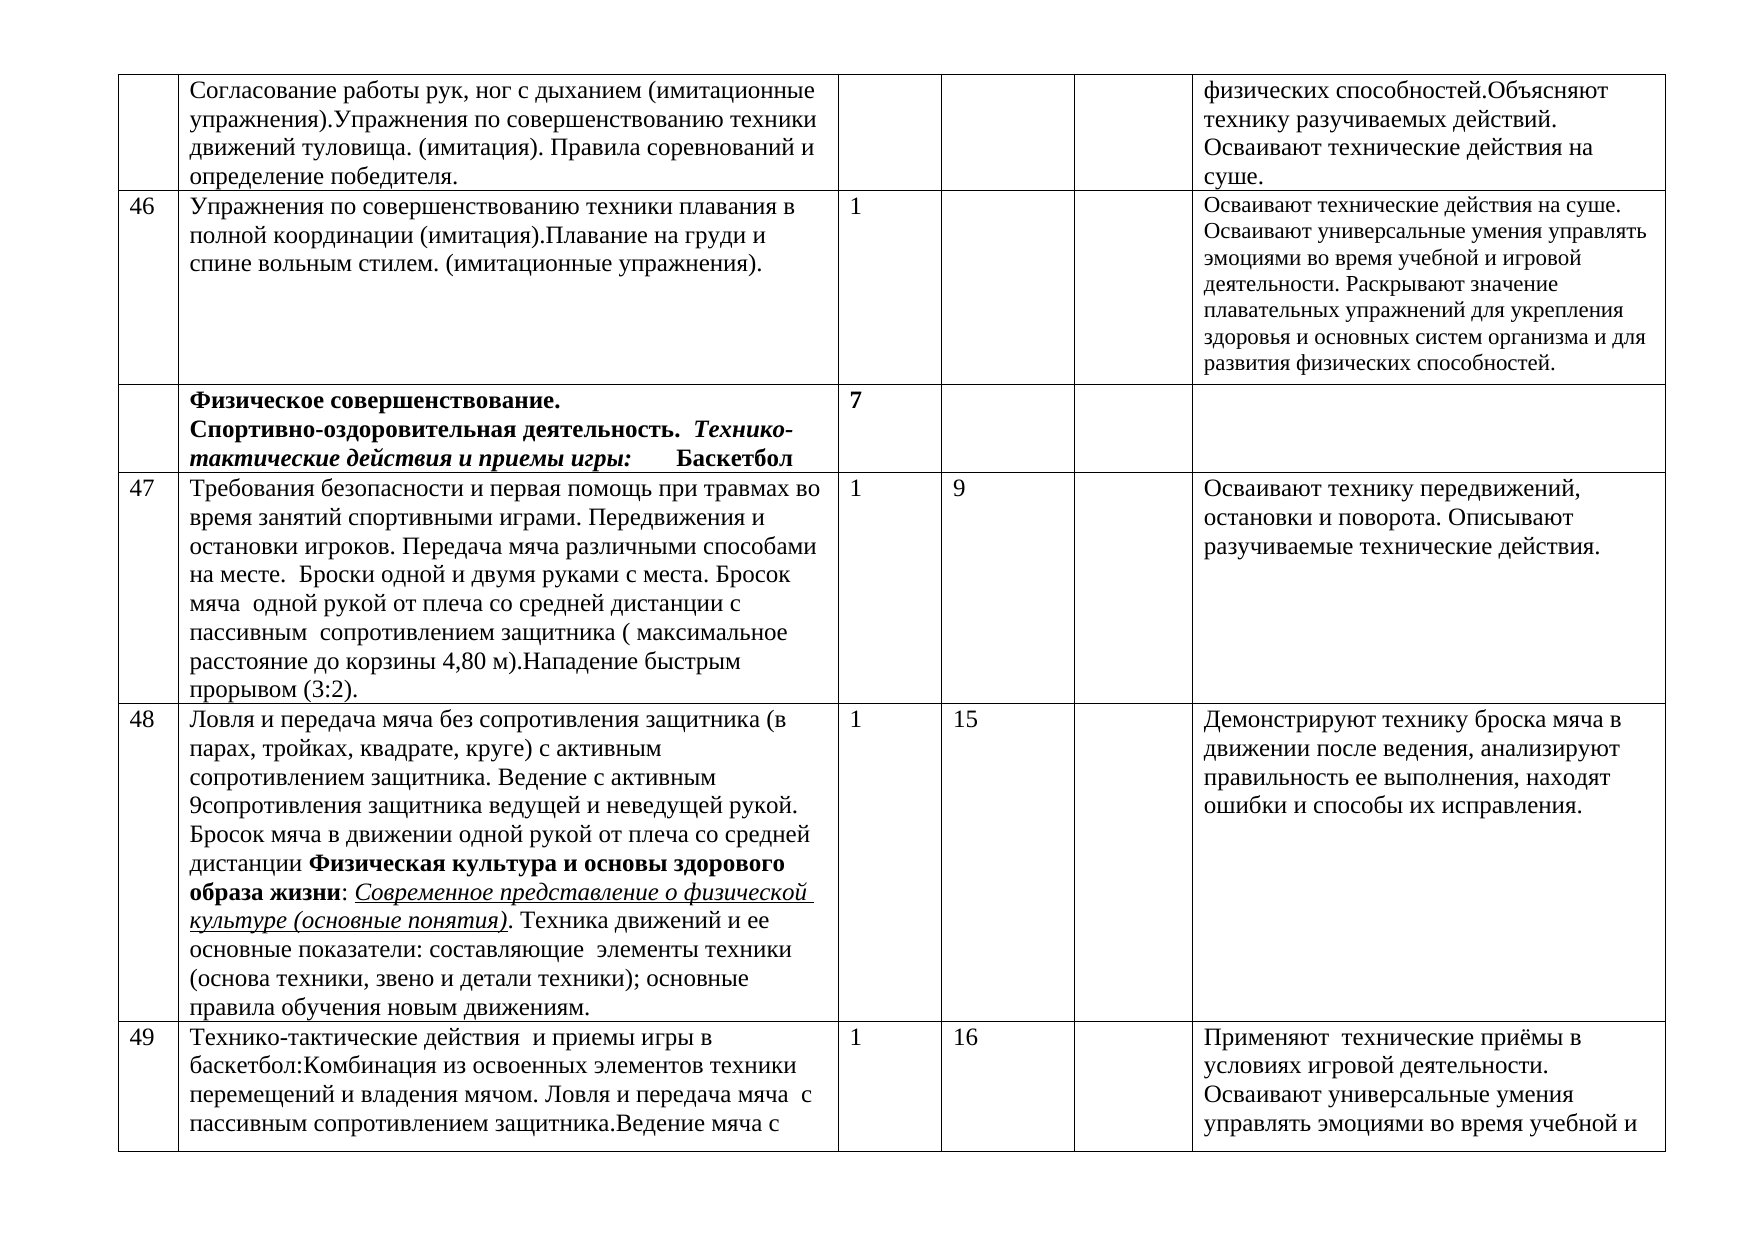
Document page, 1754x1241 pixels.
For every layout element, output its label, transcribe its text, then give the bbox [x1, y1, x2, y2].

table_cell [1193, 1022, 1665, 1151]
table_cell [1075, 473, 1192, 703]
table_cell [1075, 385, 1192, 472]
table_cell [942, 75, 1074, 190]
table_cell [179, 1022, 838, 1151]
table_cell [942, 191, 1074, 384]
table_cell [1075, 704, 1192, 1021]
table_cell Осваивают технику передвижений, остановки и поворота. Описывают разучиваемые технические действия. [1193, 473, 1665, 703]
table_cell 48 [119, 704, 178, 1021]
table_cell 7 [839, 385, 941, 472]
table_cell 15 [942, 704, 1074, 1021]
table_cell Осваивают технические действия на суше. Осваивают универсальные умения управлять эмоциями во время учебной и игровой деятельности. Раскрывают значение плавательных упражнений для укрепления здоровья и основных систем организма и для развития физических способностей. [1193, 191, 1665, 384]
table_cell Упражнения по совершенствованию техники плавания в полной координации (имитация).Плавание на груди и спине вольным стилем. (имитационные упражнения). [179, 191, 838, 384]
table_cell 46 [119, 191, 178, 384]
table_cell 1 [839, 1022, 941, 1151]
table_cell 47 [119, 473, 178, 703]
table_cell Демонстрируют технику броска мяча в движении после ведения, анализируют правильность ее выполнения, находят ошибки и способы их исправления. [1193, 704, 1665, 1021]
table_cell [1075, 75, 1192, 190]
table_cell 1 [839, 75, 941, 190]
table_cell 49 [119, 1022, 178, 1151]
table_cell [942, 385, 1074, 472]
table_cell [1193, 75, 1665, 190]
table_cell 9 [942, 473, 1074, 703]
table_cell 1 [839, 191, 941, 384]
table_cell [1075, 1022, 1192, 1151]
table_cell [1193, 385, 1665, 472]
table_cell 1 [839, 473, 941, 703]
table_cell 16 [942, 1022, 1074, 1151]
table_cell 1 [839, 704, 941, 1021]
table_cell Требования безопасности и первая помощь при травмах во время занятий спортивными играми. Передвижения и остановки игроков. Передача мяча различными способами на месте. Броски одной и двумя руками с места. Бросок мяча одной рукой от плеча со средней дистанции с пассивным сопротивлением защитника ( максимальное расстояние до корзины 4,80 м).Нападение быстрым прорывом (3:2). [179, 473, 838, 703]
table_cell Физическое совершенствование. Спортивно-оздоровительная деятельность. Технико-тактические действия и приемы игры: Баскетбол [179, 385, 838, 472]
table_cell [119, 385, 178, 472]
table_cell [179, 75, 838, 190]
table_cell Ловля и передача мяча без сопротивления защитника (в парах, тройках, квадрате, круге) с активным сопротивлением защитника. Ведение с активным 9сопротивления защитника ведущей и неведущей рукой. Бросок мяча в движении одной рукой от плеча со средней дистанции Физическая культура и основы здорового образа жизни: Современное представление о физической культуре (основные понятия). Техника движений и ее основные показатели: составляющие элементы техники (основа техники, звено и детали техники); основные правила обучения новым движениям. [179, 704, 838, 1021]
table_cell 45 [119, 75, 178, 190]
table_cell [1075, 191, 1192, 384]
